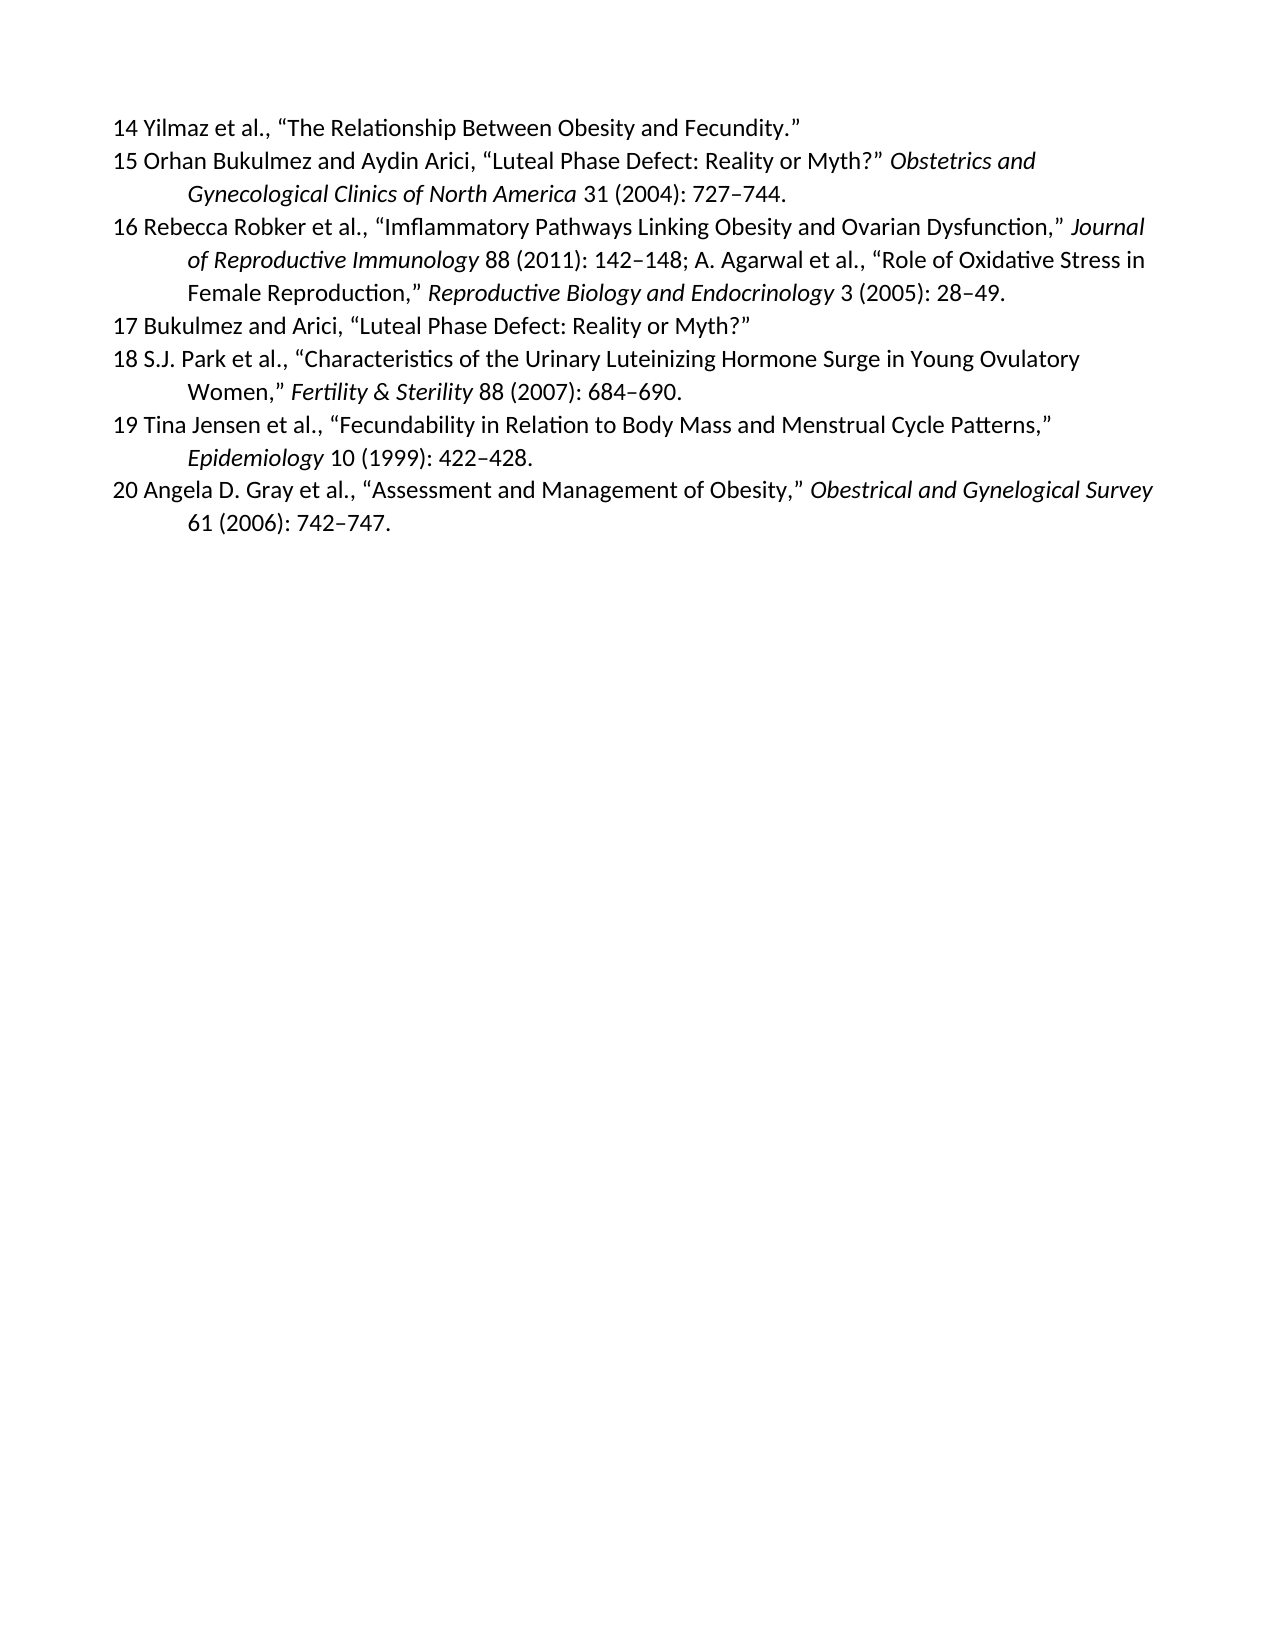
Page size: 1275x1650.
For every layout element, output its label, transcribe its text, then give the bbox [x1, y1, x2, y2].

text 16 Rebecca Robker et al., “Imflammatory Pathways Linking Obesity and Ovarian Dysfunction,” Journal of Reproductive Immunology 88 (2011): 142–148; A. Agarwal et al., “Role of Oxidative Stress in Female Reproduction,” Reproductive Biology and Endocrinology 3 (2005): 28–49. [112, 211, 1162, 308]
text 18 S.J. Park et al., “Characteristics of the Urinary Luteinizing Hormone Surge in Young Ovulatory Women,” Fertility & Sterility 88 (2007): 684–690. [112, 343, 1162, 406]
text 20 Angela D. Gray et al., “Assessment and Management of Obesity,” Obestrical and Gynelogical Survey 61 (2006): 742–747. [112, 474, 1162, 538]
text 17 Bukulmez and Arici, “Luteal Phase Defect: Reality or Myth?” [112, 310, 1162, 341]
text 15 Orhan Bukulmez and Aydin Arici, “Luteal Phase Defect: Reality or Myth?” Obstetrics and Gynecological Clinics of North America 31 (2004): 727–744. [112, 145, 1162, 209]
text 14 Yilmaz et al., “The Relationship Between Obesity and Fecundity.” [112, 112, 1162, 143]
text 19 Tina Jensen et al., “Fecundability in Relation to Body Mass and Menstrual Cycle Patterns,” Epidemiology 10 (1999): 422–428. [112, 409, 1162, 472]
